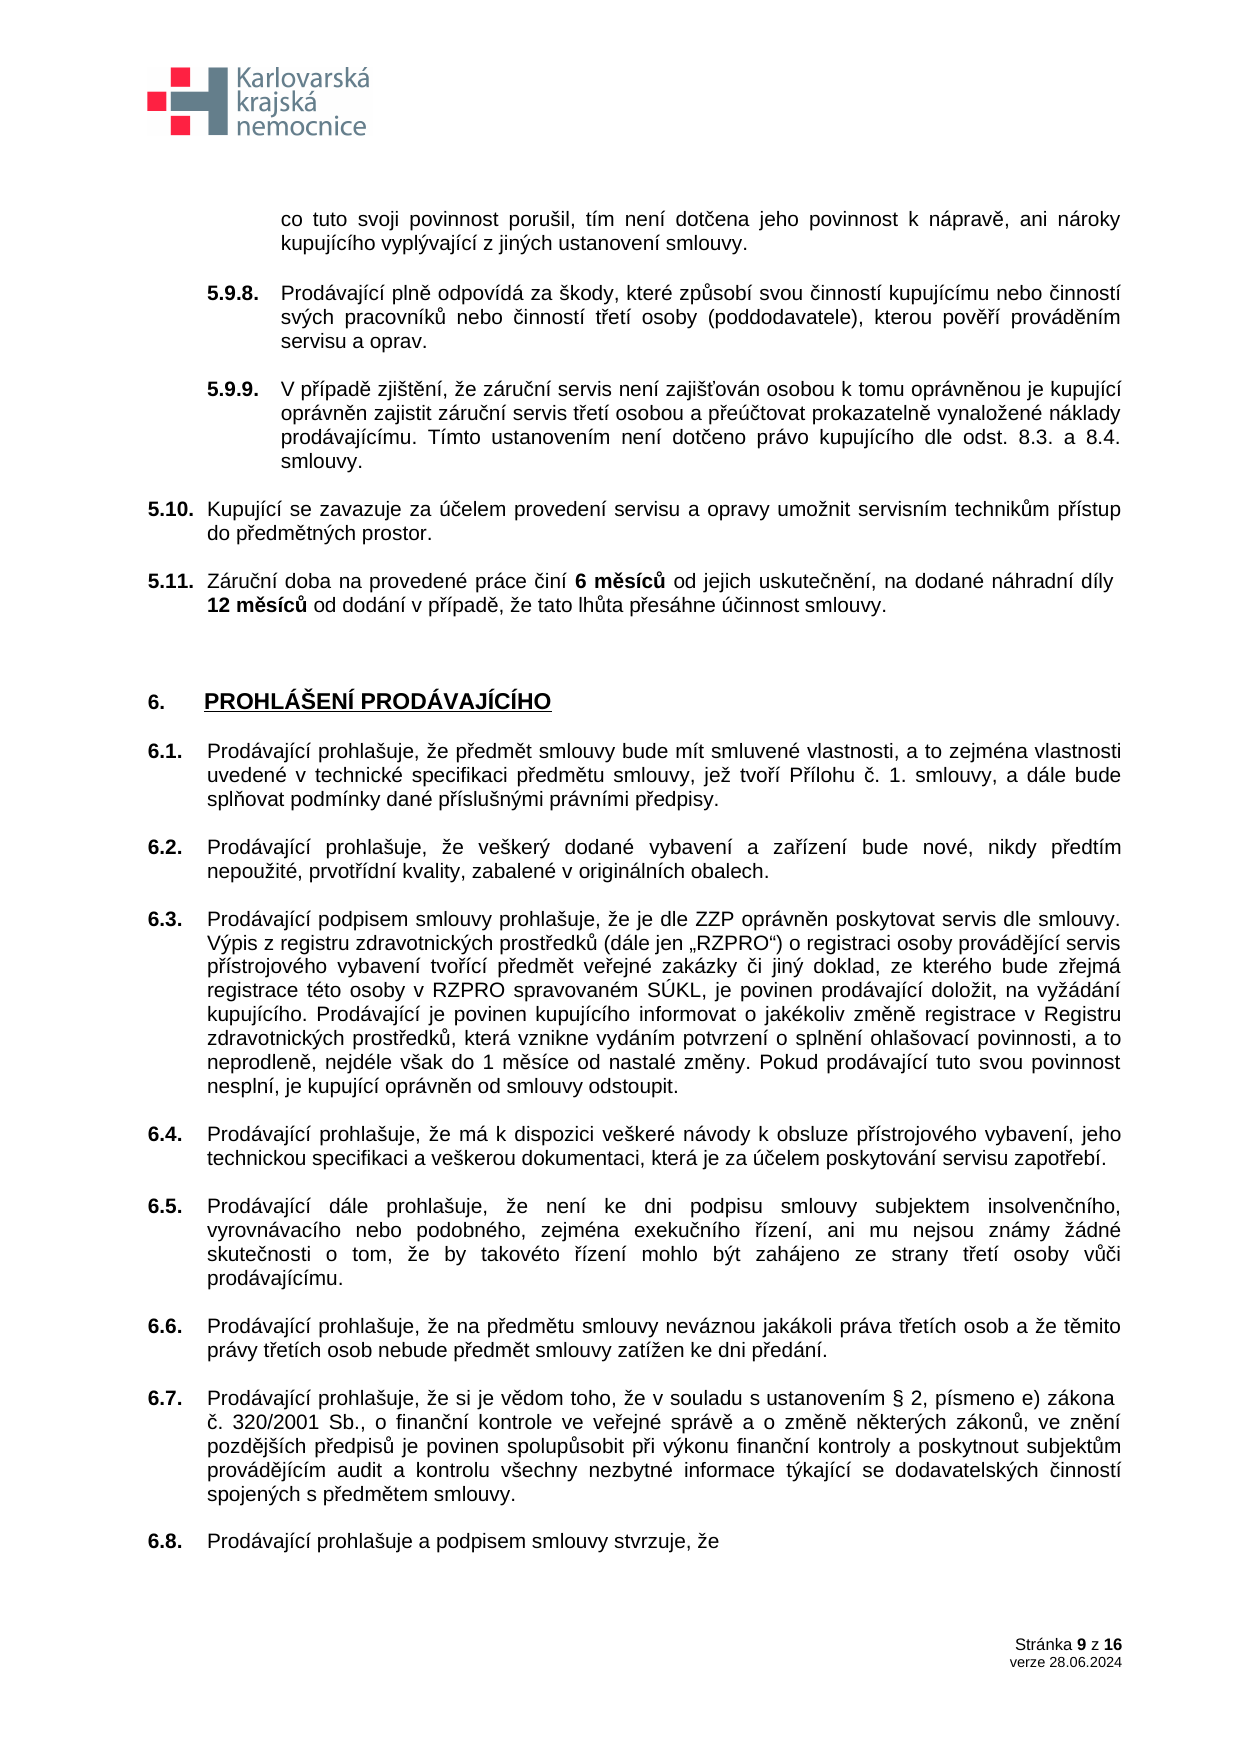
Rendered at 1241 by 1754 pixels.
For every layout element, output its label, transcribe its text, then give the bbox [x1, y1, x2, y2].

list Prodávající prohlašuje a podpisem smlouvy stvrzuje, že [148, 1529, 1122, 1553]
subtitle Prodávající dále prohlašuje, že není ke dni podpisu smlouvy subjektem insolvenčního, vyrovnávacího nebo podobného, zejména exekučního řízení, ani mu nejsou známy žádné skutečnosti o tom, že by takovéto řízení mohlo být zahájeno ze strany třetí osoby vůči prodávajícímu. [148, 1194, 1122, 1290]
subtitle Prodávající prohlašuje, že předmět smlouvy bude mít smluvené vlastnosti, a to zejména vlastnosti uvedené v technické specifikaci předmětu smlouvy, jež tvoří Přílohu č. 1. smlouvy, a dále bude splňovat podmínky dané příslušnými právními předpisy. [148, 739, 1122, 811]
subtitle Prodávající prohlašuje, že veškerý dodané vybavení a zařízení bude nové, nikdy předtím nepoužité, prvotřídní kvality, zabalené v originálních obalech. [148, 834, 1122, 882]
subtitle Prodávající prohlašuje, že má k dispozici veškeré návody k obsluze přístrojového vybavení, jeho technickou specifikaci a veškerou dokumentaci, která je za účelem poskytování servisu zapotřebí. [148, 1122, 1122, 1170]
subtitle Prodávající plně odpovídá za škody, které způsobí svou činností kupujícímu nebo činností svých pracovníků nebo činností třetí osoby (poddodavatele), kterou pověří prováděním servisu a oprav. [207, 281, 1122, 353]
subtitle V případě zjištění, že záruční servis není zajišťován osobou k tomu oprávněnou je kupující oprávněn zajistit záruční servis třetí osobou a přeúčtovat prokazatelně vynaložené náklady prodávajícímu. Tímto ustanovením není dotčeno právo kupujícího dle odst. 8.3. a 8.4. smlouvy. [207, 377, 1122, 473]
subtitle Záruční doba na provedené práce činí 6 měsíců od jejich uskutečnění, na dodané náhradní díly 12 měsíců od dodání v případě, že tato lhůta přesáhne účinnost smlouvy. [148, 568, 1122, 616]
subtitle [207, 207, 1122, 255]
subtitle Kupující se zavazuje za účelem provedení servisu a opravy umožnit servisním technikům přístup do předmětných prostor. [148, 497, 1122, 544]
picture [147, 67, 373, 136]
subtitle Prodávající prohlašuje, že si je vědom toho, že v souladu s ustanovením § 2, písmeno e) zákona č. 320/2001 Sb., o finanční kontrole ve veřejné správě a o změně některých zákonů, ve znění pozdějších předpisů je povinen spolupůsobit při výkonu finanční kontroly a poskytnout subjektům provádějícím audit a kontrolu všechny nezbytné informace týkající se dodavatelských činností spojených s předmětem smlouvy. [148, 1386, 1122, 1505]
list PROHLÁŠENÍ PRODÁVAJÍCÍHO [148, 688, 1122, 715]
subtitle Prodávající prohlašuje, že na předmětu smlouvy neváznou jakákoli práva třetích osob a že těmito právy třetích osob nebude předmět smlouvy zatížen ke dni předání. [148, 1314, 1122, 1362]
subtitle Prodávající podpisem smlouvy prohlašuje, že je dle ZZP oprávněn poskytovat servis dle smlouvy. Výpis z registru zdravotnických prostředků (dále jen „RZPRO“) o registraci osoby provádějící servis přístrojového vybavení tvořící předmět veřejné zakázky či jiný doklad, ze kterého bude zřejmá registrace této osoby v RZPRO spravovaném SÚKL, je povinen prodávající doložit, na vyžádání kupujícího. Prodávající je povinen kupujícího informovat o jakékoliv změně registrace v Registru zdravotnických prostředků, která vznikne vydáním potvrzení o splnění ohlašovací povinnosti, a to neprodleně, nejdéle však do 1 měsíce od nastalé změny. Pokud prodávající tuto svou povinnost nesplní, je kupující oprávněn od smlouvy odstoupit. [148, 906, 1122, 1098]
